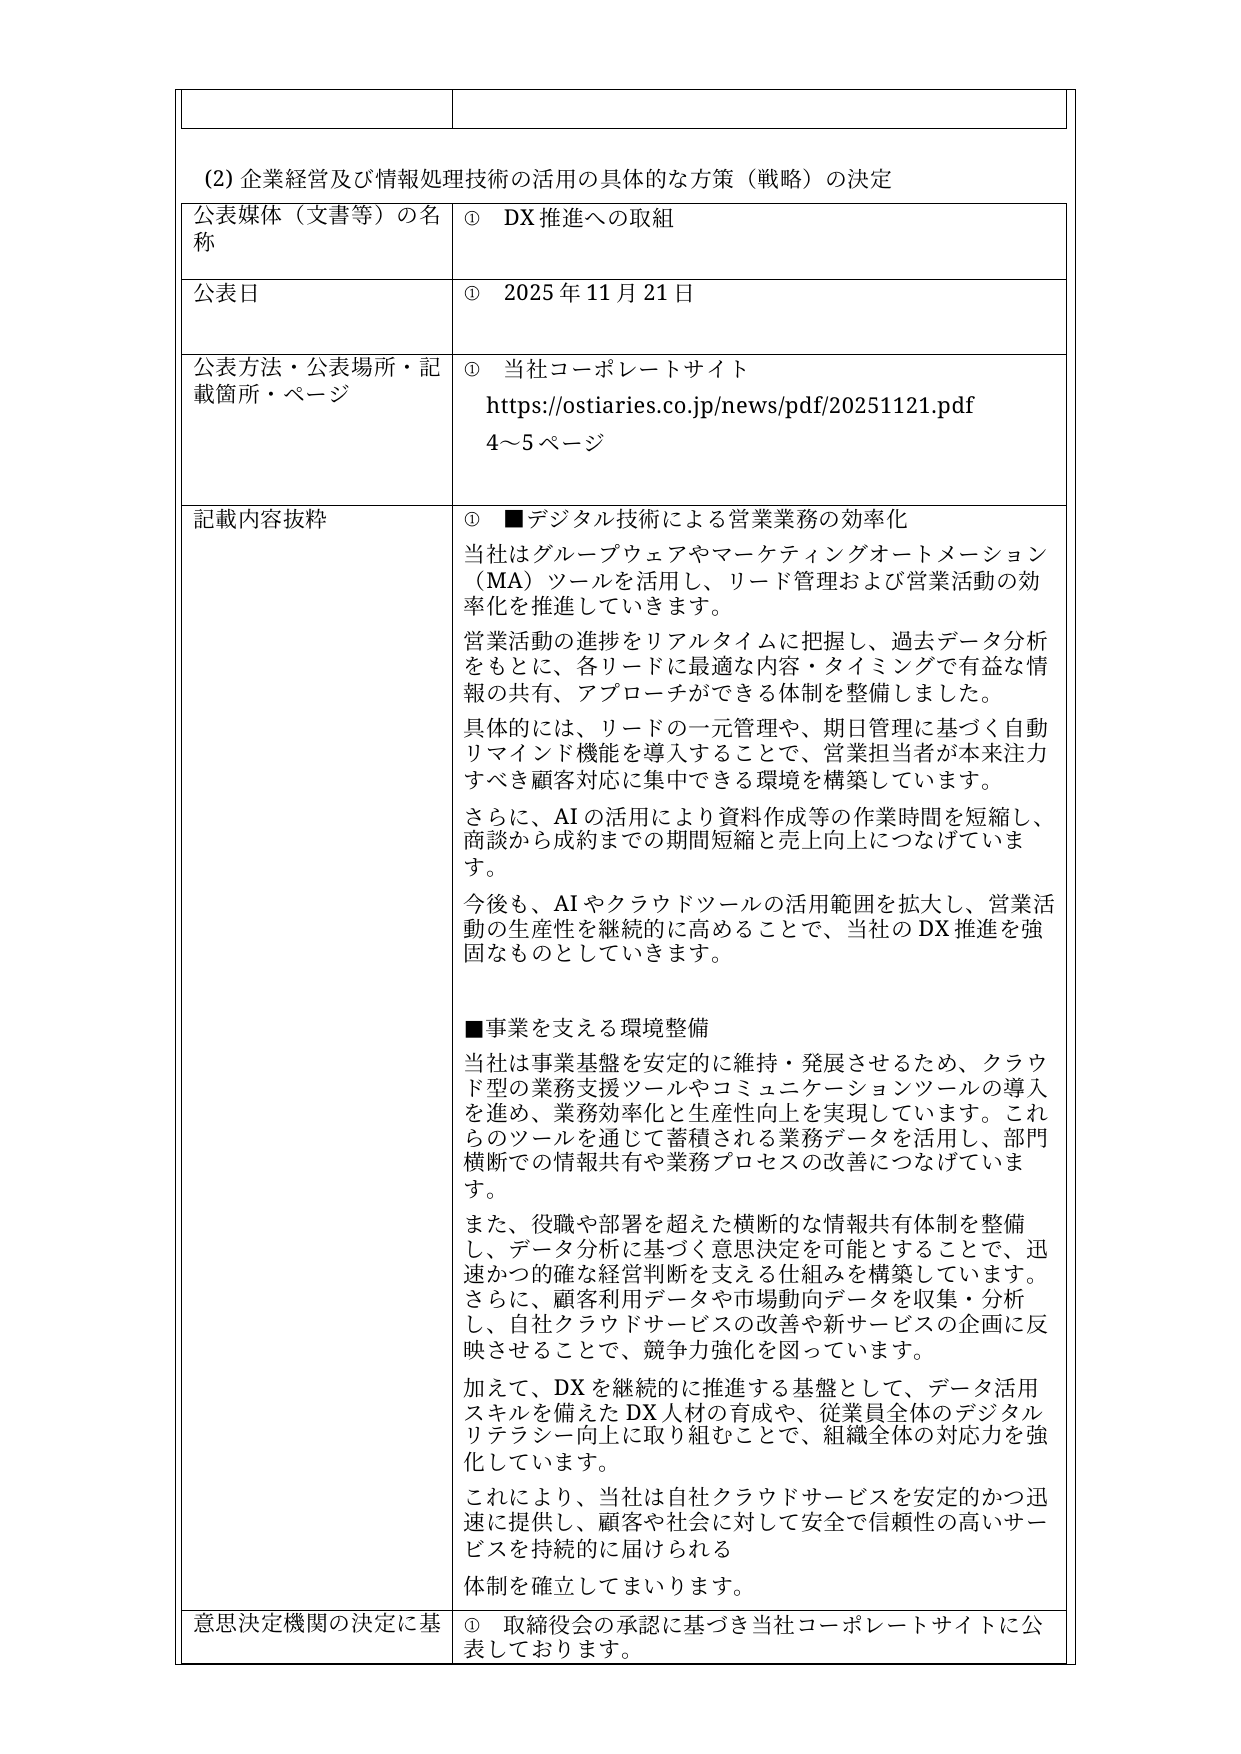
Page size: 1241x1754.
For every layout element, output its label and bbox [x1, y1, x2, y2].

table_cell [176, 90, 1075, 1664]
